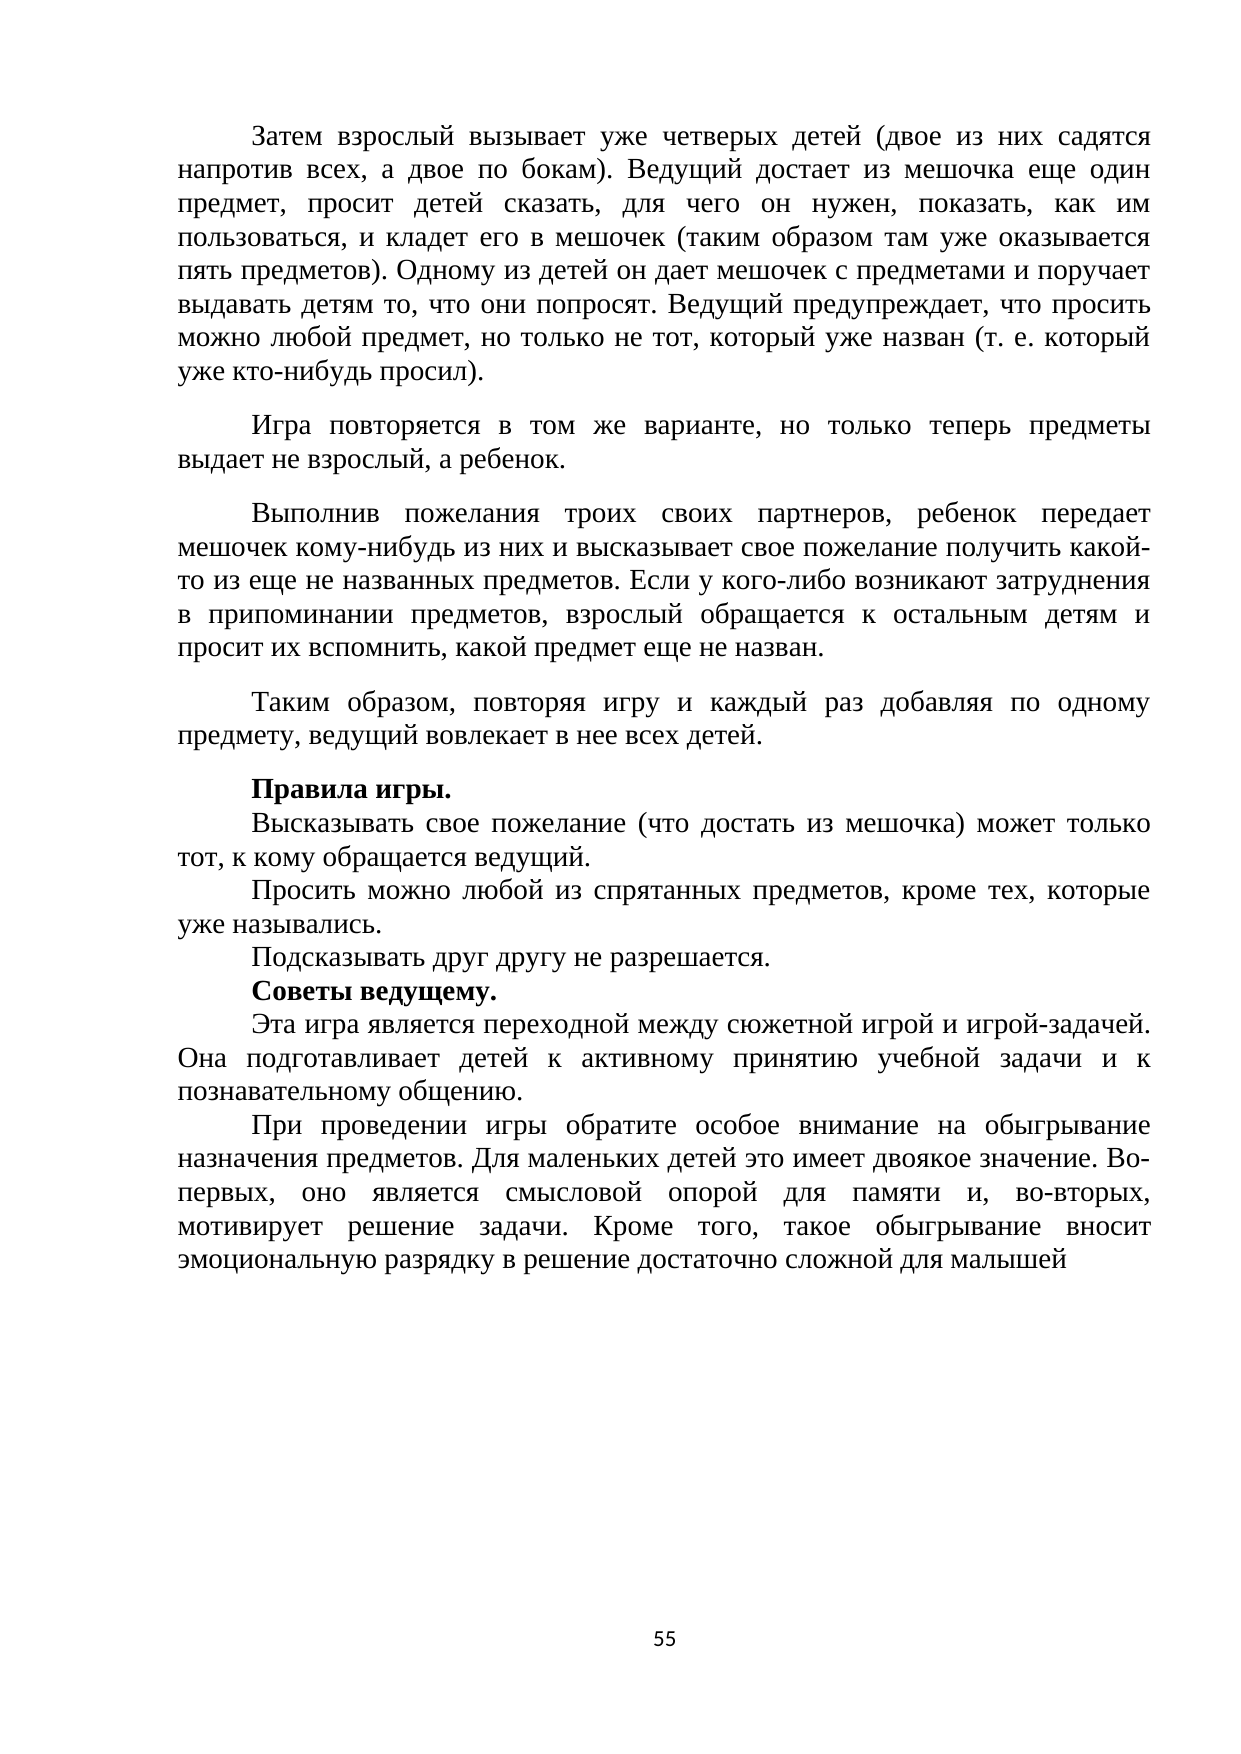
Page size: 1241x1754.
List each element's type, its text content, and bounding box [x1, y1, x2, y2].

text Правила игры. [177, 772, 1152, 805]
text Таким образом, повторяя игру и каждый раз добавляя по одному предмету, ведущий вовлекает в нее всех детей. [177, 684, 1152, 751]
text Советы ведущему. [177, 973, 1152, 1006]
text Подсказывать друг другу не разрешается. [177, 939, 1152, 973]
text Просить можно любой из спрятанных предметов, кроме тех, которые уже назывались. [177, 872, 1152, 939]
text При проведении игры обратите особое внимание на обыгрывание назначения предметов. Для маленьких детей это имеет двоякое значение. Во-первых, оно является смысловой опорой для памяти и, во-вторых, мотивирует решение задачи. Кроме того, такое обыгрывание вносит эмоциональную разрядку в решение достаточно сложной для малышей [177, 1107, 1152, 1275]
text Эта игра является переходной между сюжетной игрой и игрой-задачей. Она подготавливает детей к активному принятию учебной задачи и к познавательному общению. [177, 1006, 1152, 1107]
text Игра повторяется в том же варианте, но только теперь предметы выдает не взрослый, а ребенок. [177, 407, 1152, 474]
text Высказывать свое пожелание (что достать из мешочка) может только тот, к кому обращается ведущий. [177, 805, 1152, 872]
text Выполнив пожелания троих своих партнеров, ребенок передает мешочек кому-нибудь из них и высказывает свое пожелание получить какой-то из еще не названных предметов. Если у кого-либо возникают затруднения в припоминании предметов, взрослый обращается к остальным детям и просит их вспомнить, какой предмет еще не назван. [177, 495, 1152, 663]
text Затем взрослый вызывает уже четверых детей (двое из них садятся напротив всех, а двое по бокам). Ведущий достает из мешочка еще один предмет, просит детей сказать, для чего он нужен, показать, как им пользоваться, и кладет его в мешочек (таким образом там уже оказывается пять предметов). Одному из детей он дает мешочек с предметами и поручает выдавать детям то, что они попросят. Ведущий предупреждает, что просить можно любой предмет, но только не тот, который уже назван (т. е. который уже кто-нибудь просил). [177, 118, 1152, 386]
